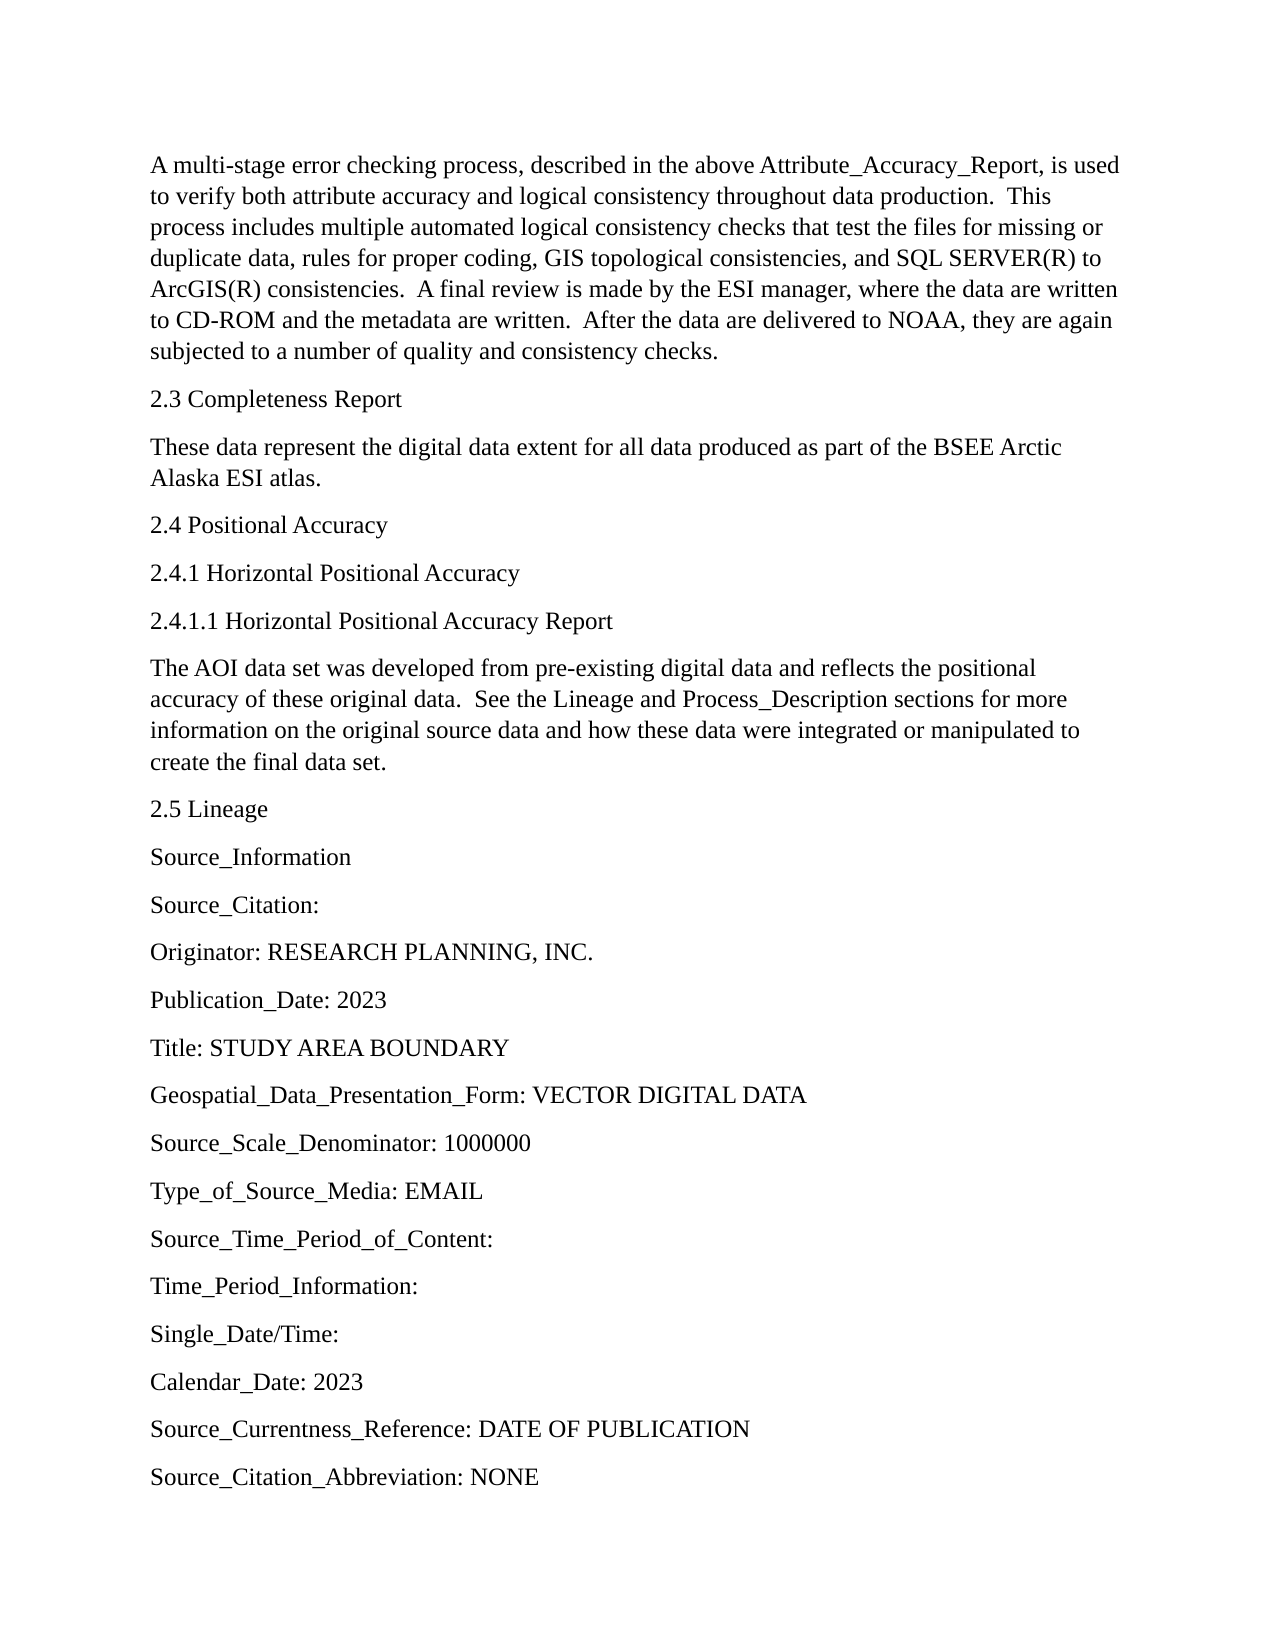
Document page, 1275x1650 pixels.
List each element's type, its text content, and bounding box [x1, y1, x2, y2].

text 2.3 Completeness Report [150, 384, 1125, 413]
text Time_Period_Information: [150, 1271, 1125, 1300]
text The AOI data set was developed from pre-existing digital data and reflects the positional accuracy of these original data. See the Lineage and Process_Description sections for more information on the original source data and how these data were integrated or manipulated to create the final data set. [150, 653, 1125, 775]
text Title: STUDY AREA BOUNDARY [150, 1033, 1125, 1062]
text Single_Date/Time: [150, 1319, 1125, 1348]
text Originator: RESEARCH PLANNING, INC. [150, 937, 1125, 966]
text Geospatial_Data_Presentation_Form: VECTOR DIGITAL DATA [150, 1081, 1125, 1109]
text Source_Scale_Denominator: 1000000 [150, 1128, 1125, 1157]
text Source_Citation_Abbreviation: NONE [150, 1462, 1125, 1491]
text 2.4 Positional Accuracy [150, 510, 1125, 539]
text Publication_Date: 2023 [150, 985, 1125, 1014]
text Source_Information [150, 842, 1125, 871]
text Type_of_Source_Media: EMAIL [150, 1176, 1125, 1205]
text These data represent the digital data extent for all data produced as part of the BSEE Arctic Alaska ESI atlas. [150, 432, 1125, 491]
text Calendar_Date: 2023 [150, 1367, 1125, 1396]
text Source_Currentness_Reference: DATE OF PUBLICATION [150, 1414, 1125, 1443]
text Source_Time_Period_of_Content: [150, 1224, 1125, 1252]
text 2.5 Lineage [150, 794, 1125, 823]
text 2.4.1 Horizontal Positional Accuracy [150, 558, 1125, 587]
text Source_Citation: [150, 890, 1125, 918]
text 2.4.1.1 Horizontal Positional Accuracy Report [150, 606, 1125, 634]
text A multi-stage error checking process, described in the above Attribute_Accuracy_Report, is used to verify both attribute accuracy and logical consistency throughout data production. This process includes multiple automated logical consistency checks that test the files for missing or duplicate data, rules for proper coding, GIS topological consistencies, and SQL SERVER(R) to ArcGIS(R) consistencies. A final review is made by the ESI manager, where the data are written to CD-ROM and the metadata are written. After the data are delivered to NOAA, they are again subjected to a number of quality and consistency checks. [150, 150, 1125, 365]
